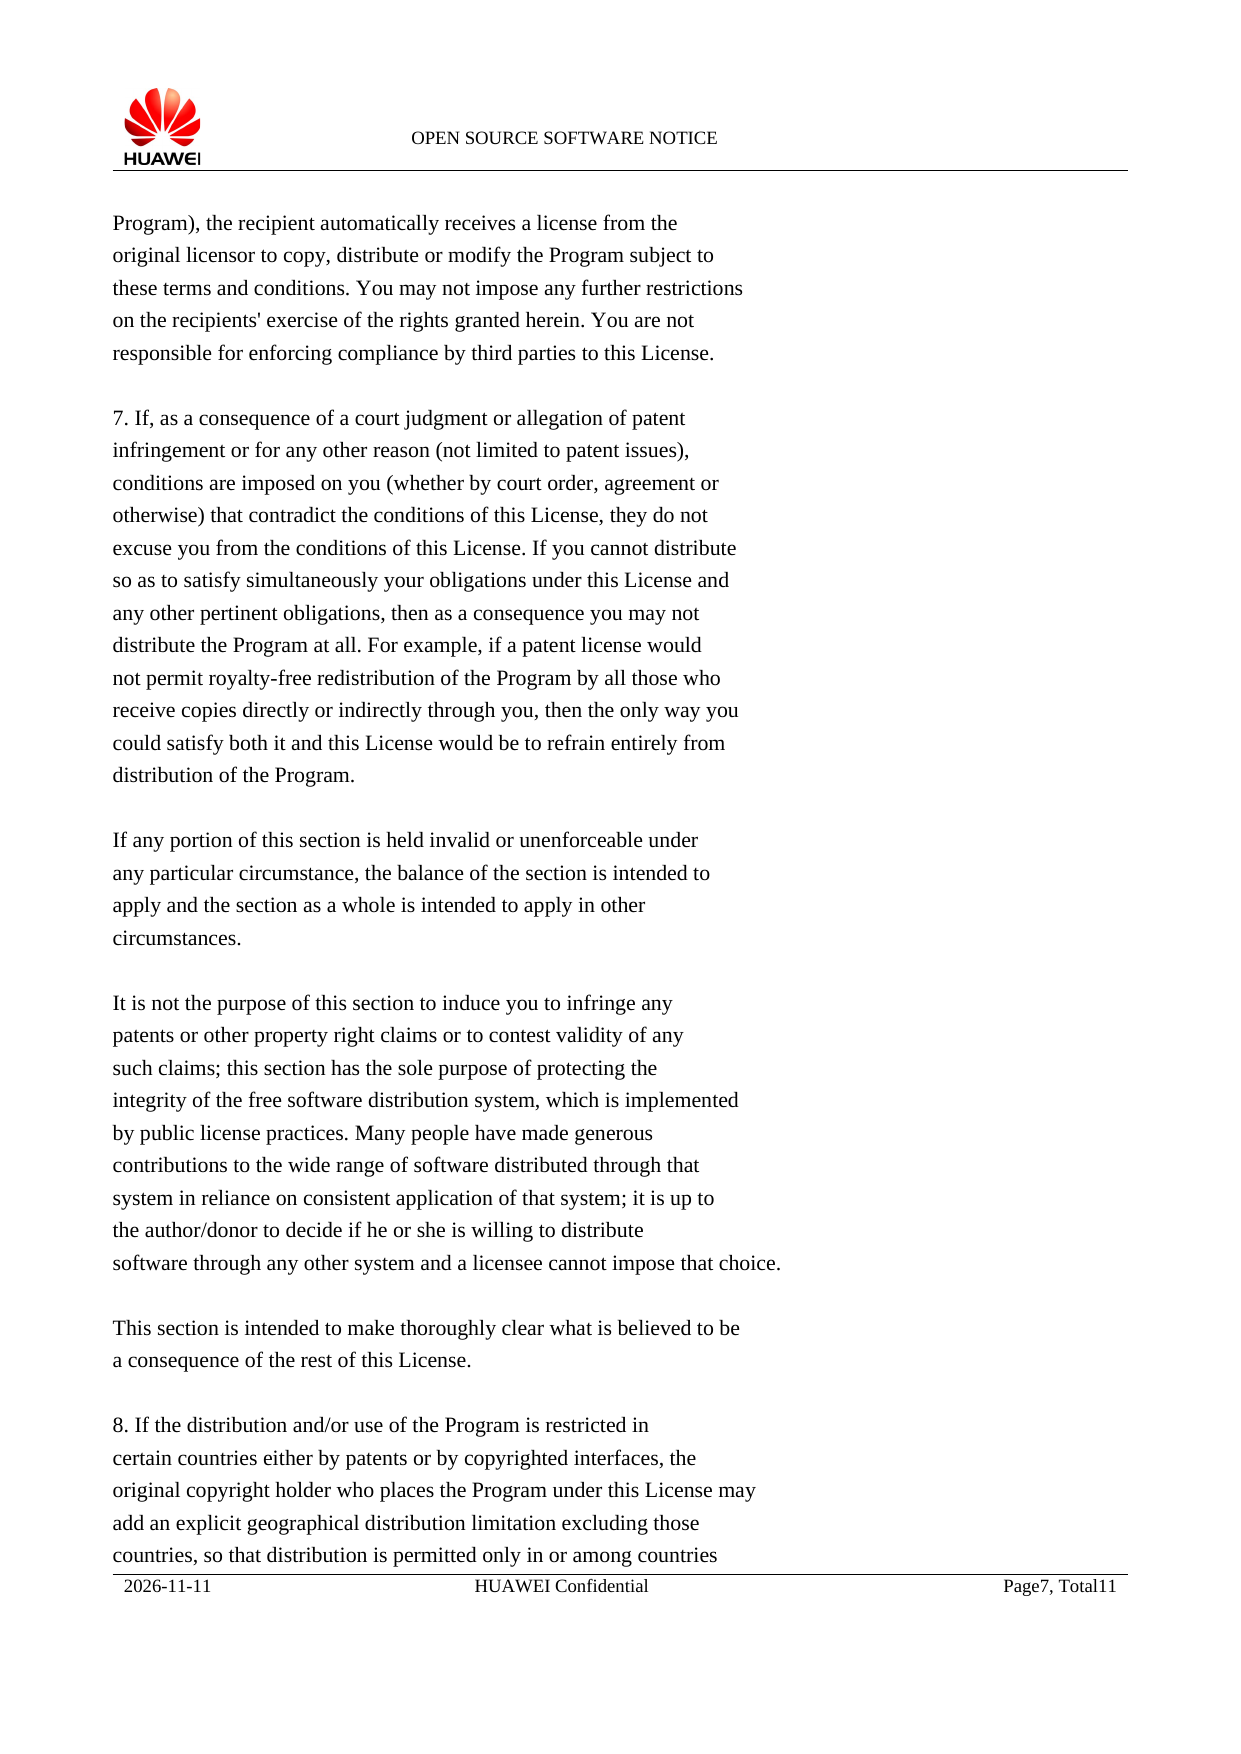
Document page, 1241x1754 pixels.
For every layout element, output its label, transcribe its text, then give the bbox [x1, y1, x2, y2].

picture [124, 88, 201, 165]
